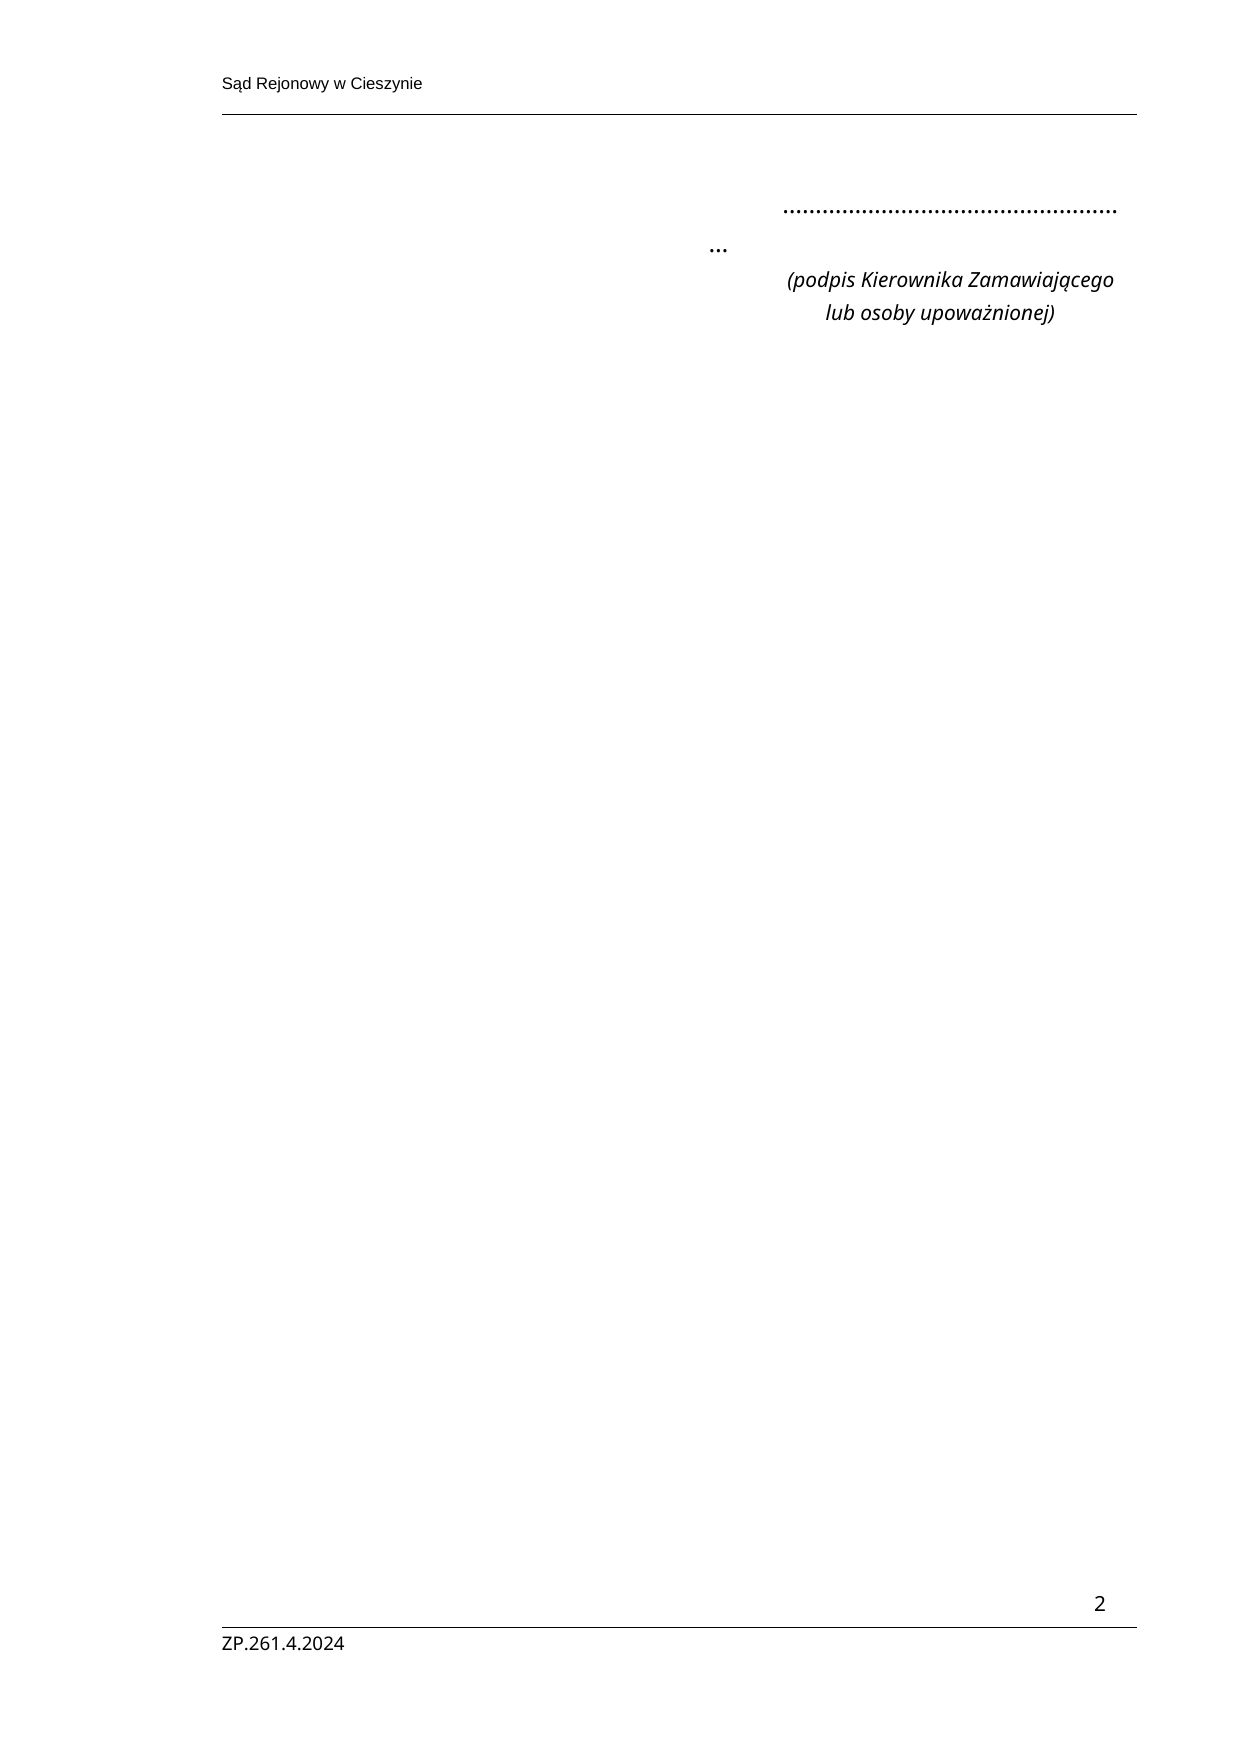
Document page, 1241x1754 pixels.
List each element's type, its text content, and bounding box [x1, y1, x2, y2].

text ……………………………………………… [708, 187, 1119, 260]
text lub osoby upoważnionej) [708, 298, 1119, 326]
text (podpis Kierownika Zamawiającego [708, 265, 1119, 294]
